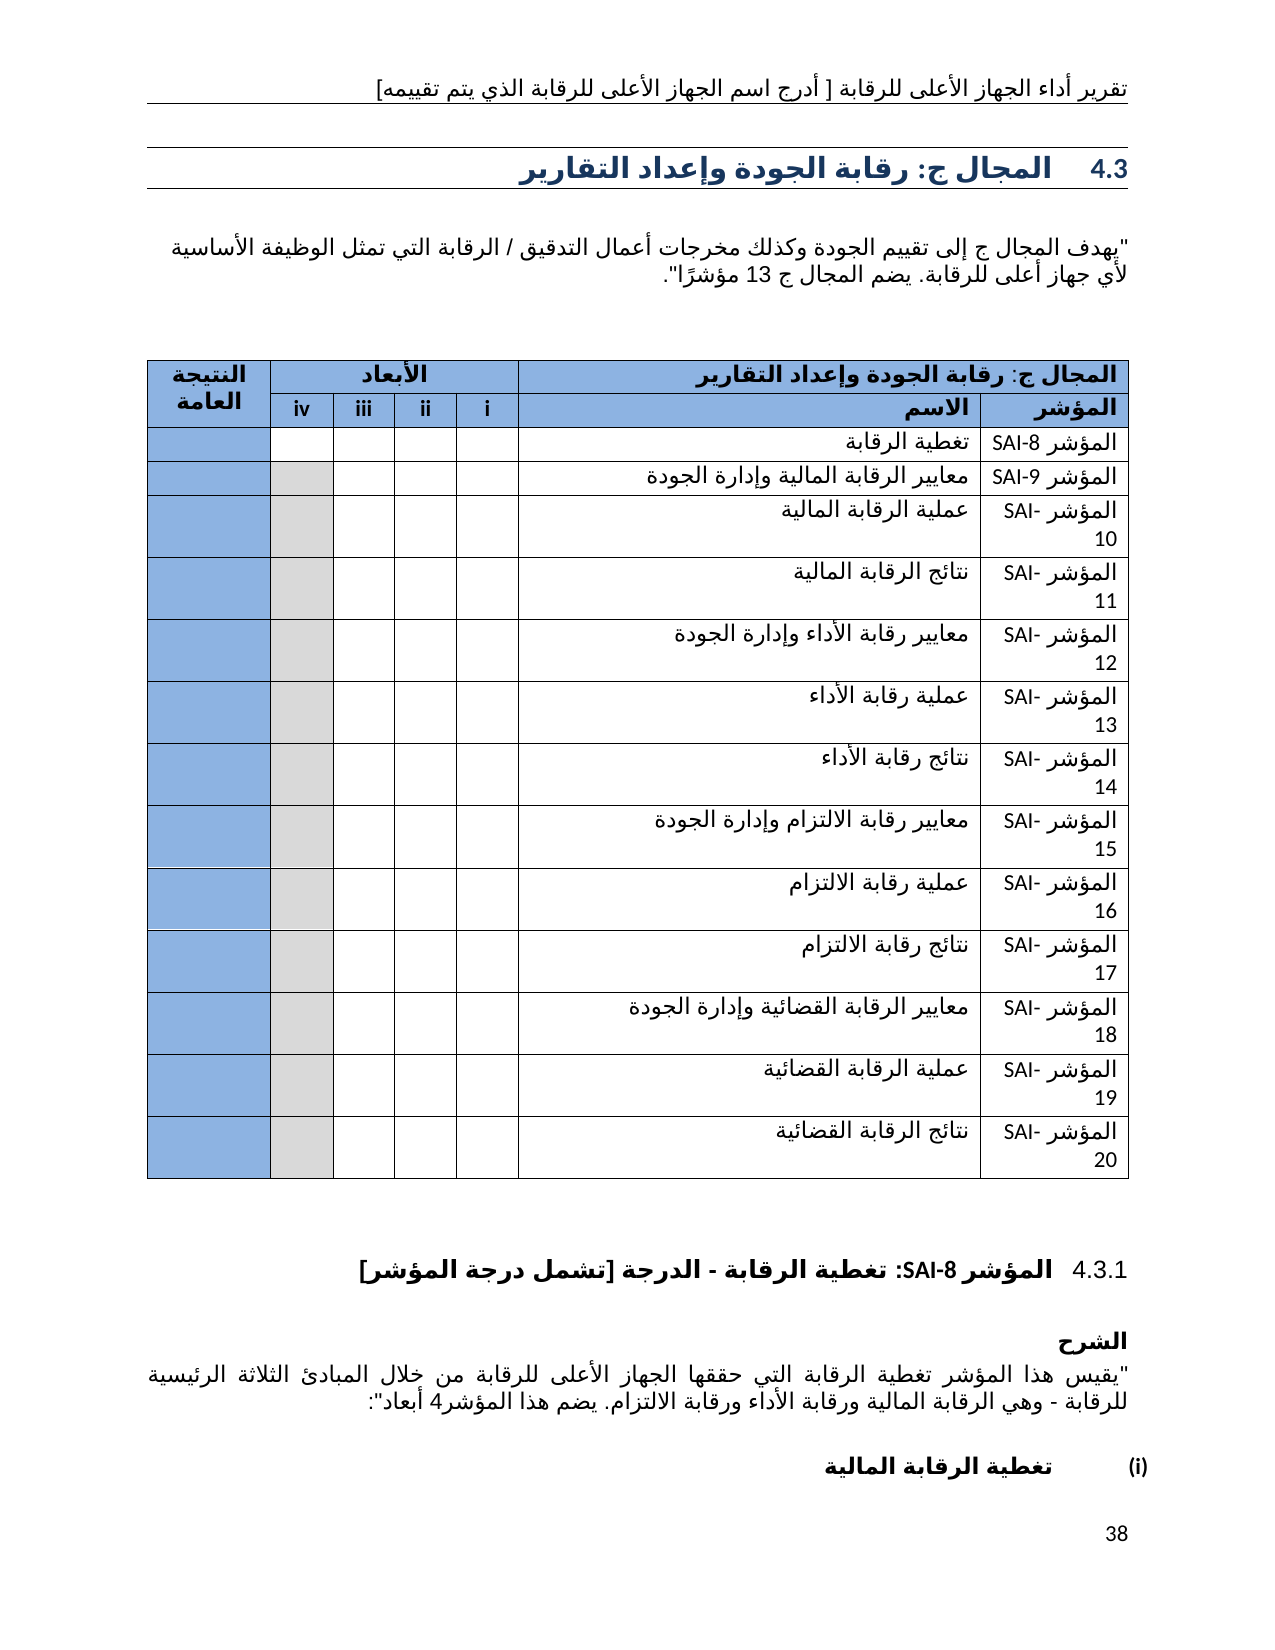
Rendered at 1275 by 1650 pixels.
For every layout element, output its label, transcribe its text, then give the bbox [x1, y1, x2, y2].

table_cell المؤشر SAI-9 [981, 462, 1128, 495]
table_cell [271, 428, 333, 461]
table_cell [457, 931, 518, 992]
table_cell [457, 558, 518, 619]
table_cell [334, 869, 394, 929]
table_cell [271, 620, 333, 681]
table_cell [271, 496, 333, 557]
text 4.3.1 المؤشر SAI-8: تغطية الرقابة - الدرجة [تشمل درجة المؤشر] [147, 1255, 1128, 1285]
table_cell [395, 1055, 456, 1116]
table_cell [148, 462, 270, 495]
table_cell [271, 462, 333, 495]
table_cell [148, 496, 270, 557]
table_cell [395, 806, 456, 867]
table_cell [334, 1117, 394, 1178]
table_cell [148, 620, 270, 681]
table_cell المؤشر SAI-14 [981, 744, 1128, 805]
table_cell [148, 993, 270, 1054]
table_cell [395, 558, 456, 619]
table_cell المؤشر SAI-17 [981, 931, 1128, 992]
table_cell نتائج الرقابة المالية [519, 558, 980, 619]
text الشرح [147, 1328, 1128, 1354]
table_cell [148, 744, 270, 805]
table_cell [457, 428, 518, 461]
table_cell المؤشر SAI-19 [981, 1055, 1128, 1116]
table_cell المؤشر SAI-16 [981, 869, 1128, 929]
table_cell i [457, 394, 518, 427]
table_cell ii [395, 394, 456, 427]
table_cell [395, 496, 456, 557]
table_cell [457, 462, 518, 495]
table_cell [395, 462, 456, 495]
table_cell [395, 682, 456, 743]
table_cell المؤشر SAI-11 [981, 558, 1128, 619]
table_cell [334, 620, 394, 681]
table_header الأبعاد [271, 361, 518, 393]
table_cell نتائج رقابة الأداء [519, 744, 980, 805]
table_cell [395, 931, 456, 992]
table_cell [395, 620, 456, 681]
table_cell [395, 428, 456, 461]
table_cell [334, 806, 394, 867]
table_cell [334, 1055, 394, 1116]
table_cell المؤشر SAI-10 [981, 496, 1128, 557]
table_cell [395, 993, 456, 1054]
table_cell المؤشر SAI-18 [981, 993, 1128, 1054]
table_cell [148, 558, 270, 619]
table_cell [148, 869, 270, 929]
table_cell [271, 931, 333, 992]
table_cell [148, 931, 270, 992]
table_cell معايير رقابة الالتزام وإدارة الجودة [519, 806, 980, 867]
table_cell [334, 744, 394, 805]
table_cell iii [334, 394, 394, 427]
table_cell [334, 931, 394, 992]
table_cell [457, 744, 518, 805]
table_header المجال ج: رقابة الجودة وإعداد التقارير [519, 361, 1128, 393]
table_cell [457, 1055, 518, 1116]
table_cell معايير الرقابة المالية وإدارة الجودة [519, 462, 980, 495]
table_cell [395, 1117, 456, 1178]
table_cell نتائج رقابة الالتزام [519, 931, 980, 992]
table_cell [457, 682, 518, 743]
table_cell [334, 993, 394, 1054]
text "يقيس هذا المؤشر تغطية الرقابة التي حققها الجهاز الأعلى للرقابة من خلال المبادئ الثلاثة الرئيسية للرقابة - وهي الرقابة المالية ورقابة الأداء ورقابة الالتزام. يضم هذا المؤشر4 أبعاد": [147, 1361, 1128, 1414]
table_cell الاسم [519, 394, 980, 427]
table_cell عملية رقابة الأداء [519, 682, 980, 743]
table_cell [148, 682, 270, 743]
table_cell [148, 1055, 270, 1116]
table_cell [457, 1117, 518, 1178]
table_cell [395, 869, 456, 929]
table_cell [148, 428, 270, 461]
table_cell [334, 496, 394, 557]
table_cell عملية الرقابة القضائية [519, 1055, 980, 1116]
table_cell [271, 1055, 333, 1116]
table_cell [271, 558, 333, 619]
table_cell المؤشر SAI-15 [981, 806, 1128, 867]
table_cell [148, 1117, 270, 1178]
table_cell [334, 462, 394, 495]
table_cell [395, 744, 456, 805]
table_cell [271, 806, 333, 867]
table_cell iv [271, 394, 333, 427]
table_cell معايير الرقابة القضائية وإدارة الجودة [519, 993, 980, 1054]
table_cell معايير رقابة الأداء وإدارة الجودة [519, 620, 980, 681]
table_cell [271, 869, 333, 929]
table_cell [457, 806, 518, 867]
table_cell المؤشر SAI-13 [981, 682, 1128, 743]
list تغطية الرقابة المالية [147, 1452, 1128, 1480]
text "يهدف المجال ج إلى تقييم الجودة وكذلك مخرجات أعمال التدقيق / الرقابة التي تمثل الوظيفة الأساسية لأي جهاز أعلى للرقابة. يضم المجال ج 13 مؤشرًا". [147, 234, 1128, 287]
table_cell [271, 993, 333, 1054]
table_cell [334, 558, 394, 619]
table_cell المؤشر SAI-20 [981, 1117, 1128, 1178]
table_cell المؤشر SAI-12 [981, 620, 1128, 681]
table_cell المؤشر SAI-8 [981, 428, 1128, 461]
table_cell عملية الرقابة المالية [519, 496, 980, 557]
table_cell [271, 682, 333, 743]
table_cell [457, 993, 518, 1054]
table_cell [457, 869, 518, 929]
table_cell [457, 496, 518, 557]
table_cell [457, 620, 518, 681]
table_cell [148, 806, 270, 867]
table_cell تغطية الرقابة [519, 428, 980, 461]
table_cell عملية رقابة الالتزام [519, 869, 980, 929]
table_cell المؤشر [981, 394, 1128, 427]
table_cell نتائج الرقابة القضائية [519, 1117, 980, 1178]
table_cell [271, 1117, 333, 1178]
table_header النتيجة العامة [148, 361, 270, 427]
subtitle 4.3 المجال ج: رقابة الجودة وإعداد التقارير [147, 148, 1128, 188]
table_cell [334, 682, 394, 743]
table_cell [271, 744, 333, 805]
table_cell [334, 428, 394, 461]
